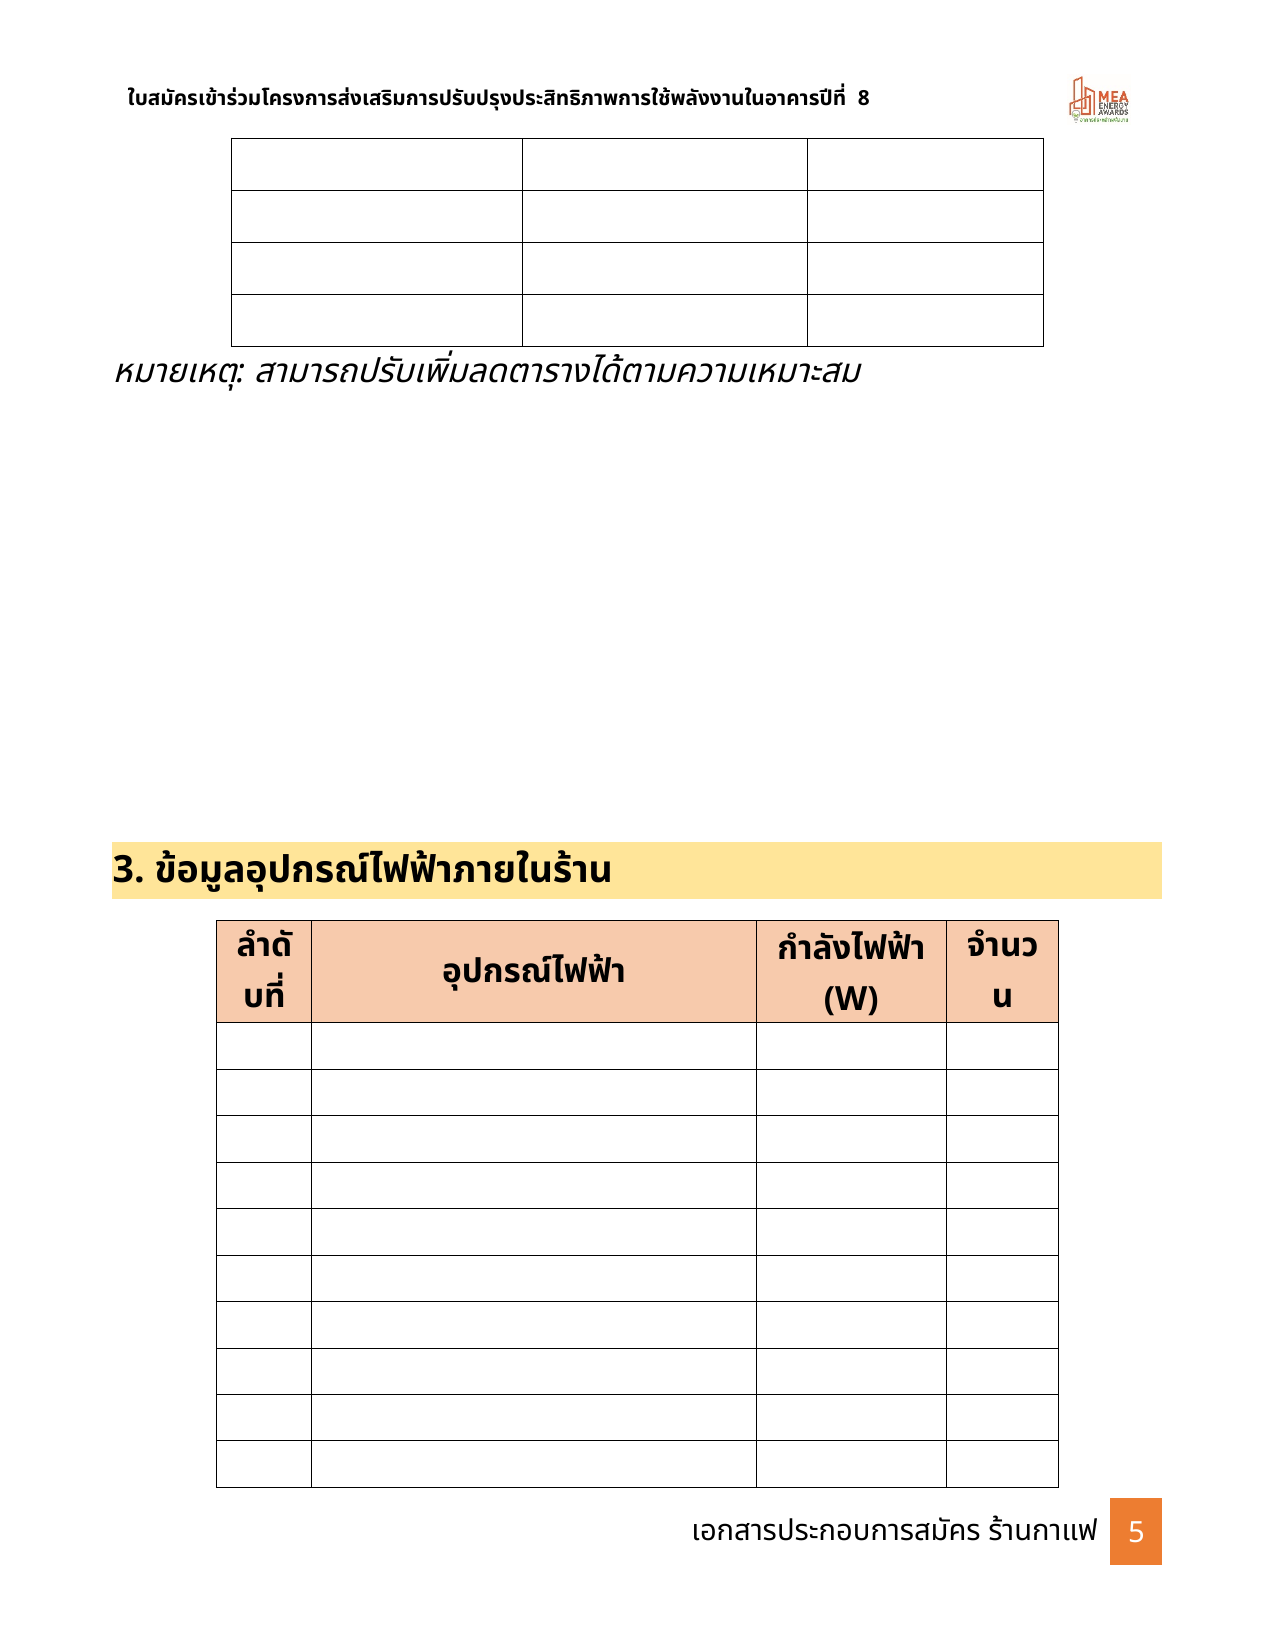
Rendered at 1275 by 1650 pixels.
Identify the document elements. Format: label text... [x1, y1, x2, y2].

table_cell [312, 1116, 756, 1162]
table_cell [523, 139, 807, 189]
table_cell [757, 1256, 946, 1301]
table_cell [757, 1163, 946, 1208]
table_cell [312, 1302, 756, 1347]
table_cell [947, 1256, 1058, 1301]
table_cell [312, 1395, 756, 1440]
table_cell [312, 1163, 756, 1208]
table_cell [808, 191, 1043, 242]
table_cell [217, 1023, 311, 1069]
text 3. ข้อมูลอุปกรณ์ไฟฟ้าภายในร้าน [112, 842, 1162, 899]
table_cell [217, 1163, 311, 1208]
table_cell [232, 139, 522, 189]
table_cell [947, 1302, 1058, 1347]
table_cell [947, 1441, 1058, 1487]
table_cell [217, 1209, 311, 1254]
table_cell [757, 1070, 946, 1115]
table_cell [217, 1116, 311, 1162]
table_cell [757, 1441, 946, 1487]
table_header กำลังไฟฟ้า (W) [757, 921, 946, 1022]
table_cell [232, 295, 522, 346]
table_cell [312, 1023, 756, 1069]
table_cell [757, 1349, 946, 1394]
table_cell [757, 1116, 946, 1162]
table_cell [312, 1256, 756, 1301]
table_cell [947, 1395, 1058, 1440]
table_cell [523, 295, 807, 346]
table_cell [947, 1349, 1058, 1394]
text หมายเหตุ: สามารถปรับเพิ่มลดตารางได้ตามความเหมาะสม [112, 347, 1162, 397]
table_cell [232, 191, 522, 242]
table_header จำนวน [947, 921, 1058, 1022]
table_cell [757, 1209, 946, 1254]
table_cell [312, 1209, 756, 1254]
table_cell [312, 1441, 756, 1487]
table_cell [523, 243, 807, 294]
table_cell [232, 243, 522, 294]
table_header ลำดับที่ [217, 921, 311, 1022]
table_cell [808, 139, 1043, 189]
table_cell [217, 1070, 311, 1115]
table_cell [757, 1302, 946, 1347]
table_header อุปกรณ์ไฟฟ้า [312, 921, 756, 1022]
table_cell [312, 1070, 756, 1115]
table_cell [947, 1023, 1058, 1069]
table_cell [947, 1116, 1058, 1162]
table_cell [947, 1070, 1058, 1115]
table_cell [523, 191, 807, 242]
table_cell [757, 1023, 946, 1069]
table_cell [947, 1209, 1058, 1254]
table_cell [217, 1256, 311, 1301]
table_cell [808, 243, 1043, 294]
table_cell [947, 1163, 1058, 1208]
table_cell [808, 295, 1043, 346]
table_cell [217, 1349, 311, 1394]
table_cell [757, 1395, 946, 1440]
table_cell [217, 1302, 311, 1347]
table_cell [217, 1395, 311, 1440]
table_cell [312, 1349, 756, 1394]
table_cell [217, 1441, 311, 1487]
picture [1067, 74, 1131, 125]
